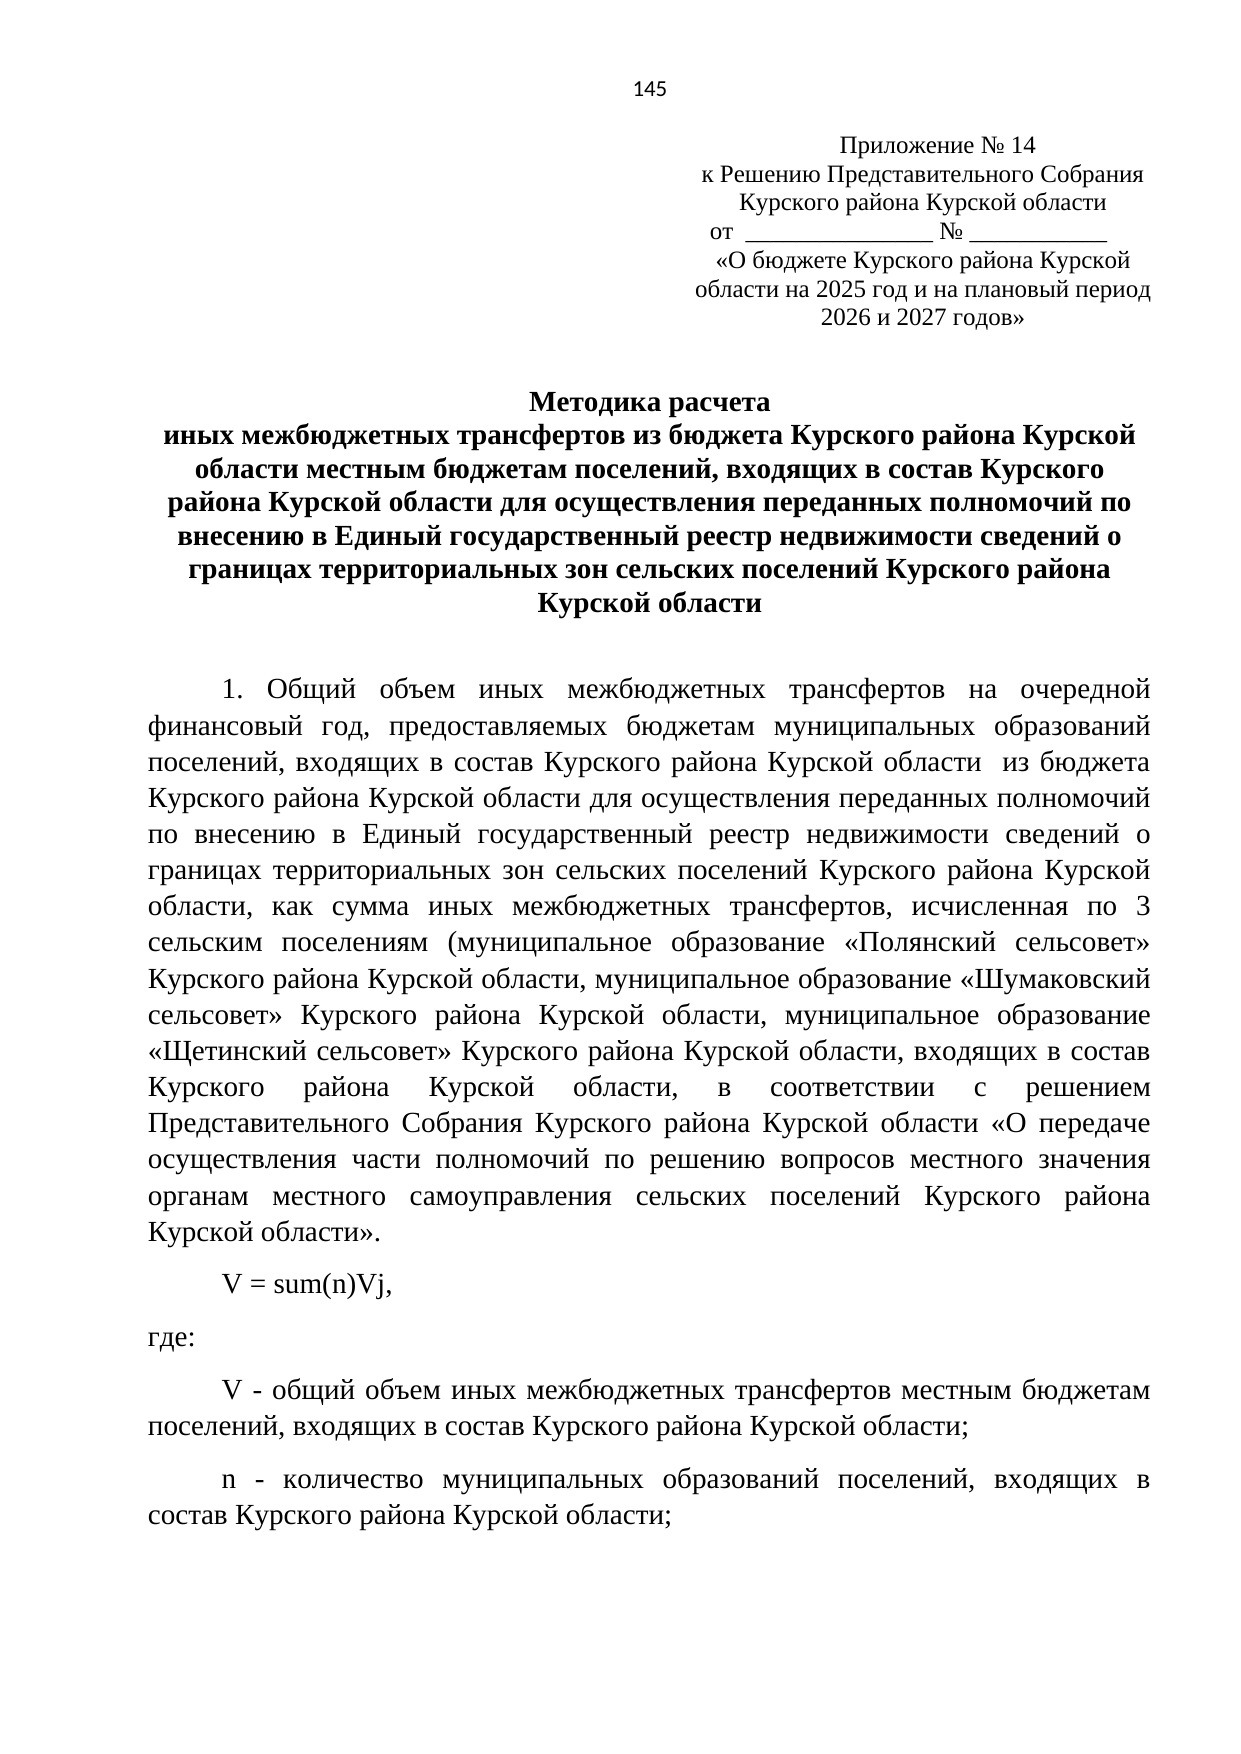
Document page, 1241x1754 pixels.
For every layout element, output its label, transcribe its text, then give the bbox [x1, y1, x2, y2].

text к Решению Представительного Собрания Курского района Курской области [694, 159, 1152, 216]
text 1. Общий объем иных межбюджетных трансфертов на очередной финансовый год, предоставляемых бюджетам муниципальных образований поселений, входящих в состав Курского района Курской области из бюджета Курского района Курской области для осуществления переданных полномочий по внесению в Единый государственный реестр недвижимости сведений о границах территориальных зон сельских поселений Курского района Курской области, как сумма иных межбюджетных трансфертов, исчисленная по 3 сельским поселениям (муниципальное образование «Полянский сельсовет» Курского района Курской области, муниципальное образование «Шумаковский сельсовет» Курского района Курской области, муниципальное образование «Щетинский сельсовет» Курского района Курской области, входящих в состав Курского района Курской области, в соответствии с решением Представительного Собрания Курского района Курской области «О передаче осуществления части полномочий по решению вопросов местного значения органам местного самоуправления сельских поселений Курского района Курской области». [148, 672, 1152, 1247]
text n - количество муниципальных образований поселений, входящих в состав Курского района Курской области; [148, 1461, 1152, 1531]
text V - общий объем иных межбюджетных трансфертов местным бюджетам поселений, входящих в состав Курского района Курской области; [148, 1372, 1152, 1442]
text от _______________ № ___________ [664, 216, 1152, 245]
text где: [148, 1319, 1152, 1353]
text «О бюджете Курского района Курской области на 2025 год и на плановый период 2026 и 2027 годов» [694, 245, 1152, 331]
text Приложение № 14 [723, 130, 1152, 159]
text V = sum(n)Vj, [148, 1267, 1152, 1300]
text Методика расчета [148, 384, 1152, 417]
text иных межбюджетных трансфертов из бюджета Курского района Курской области местным бюджетам поселений, входящих в состав Курского района Курской области для осуществления переданных полномочий по внесению в Единый государственный реестр недвижимости сведений о границах территориальных зон сельских поселений Курского района Курской области [148, 417, 1152, 619]
